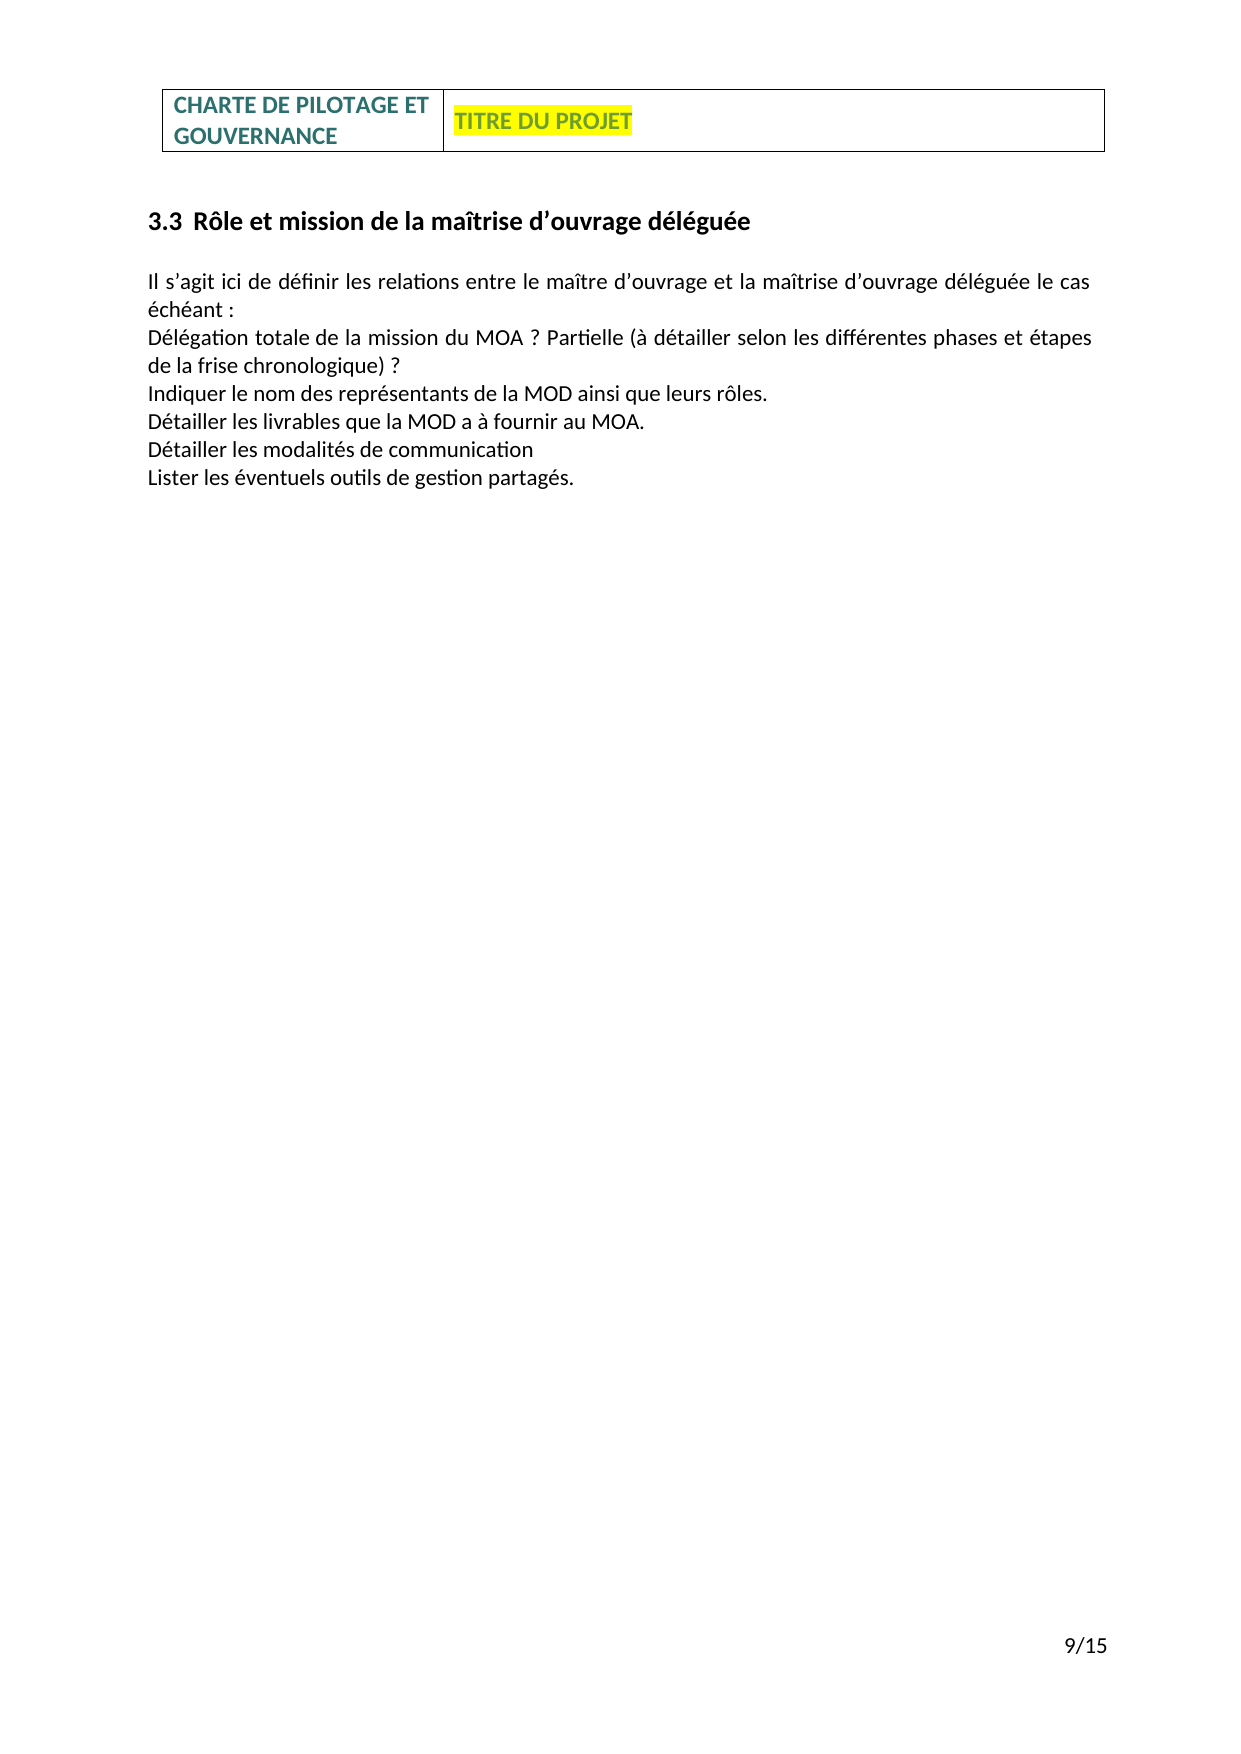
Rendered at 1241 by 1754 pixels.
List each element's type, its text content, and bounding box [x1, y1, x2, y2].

text Détailler les livrables que la MOD a à fournir au MOA. [148, 407, 1093, 436]
text Lister les éventuels outils de gestion partagés. [148, 463, 1093, 492]
text Délégation totale de la mission du MOA ? Partielle (à détailler selon les différentes phases et étapes de la frise chronologique) ? [148, 323, 1093, 379]
subtitle Rôle et mission de la maîtrise d’ouvrage déléguée [148, 204, 1093, 237]
text Il s’agit ici de définir les relations entre le maître d’ouvrage et la maîtrise d’ouvrage déléguée le cas échéant : [148, 267, 1093, 323]
text Indiquer le nom des représentants de la MOD ainsi que leurs rôles. [148, 379, 1093, 407]
text Détailler les modalités de communication [148, 436, 1093, 463]
